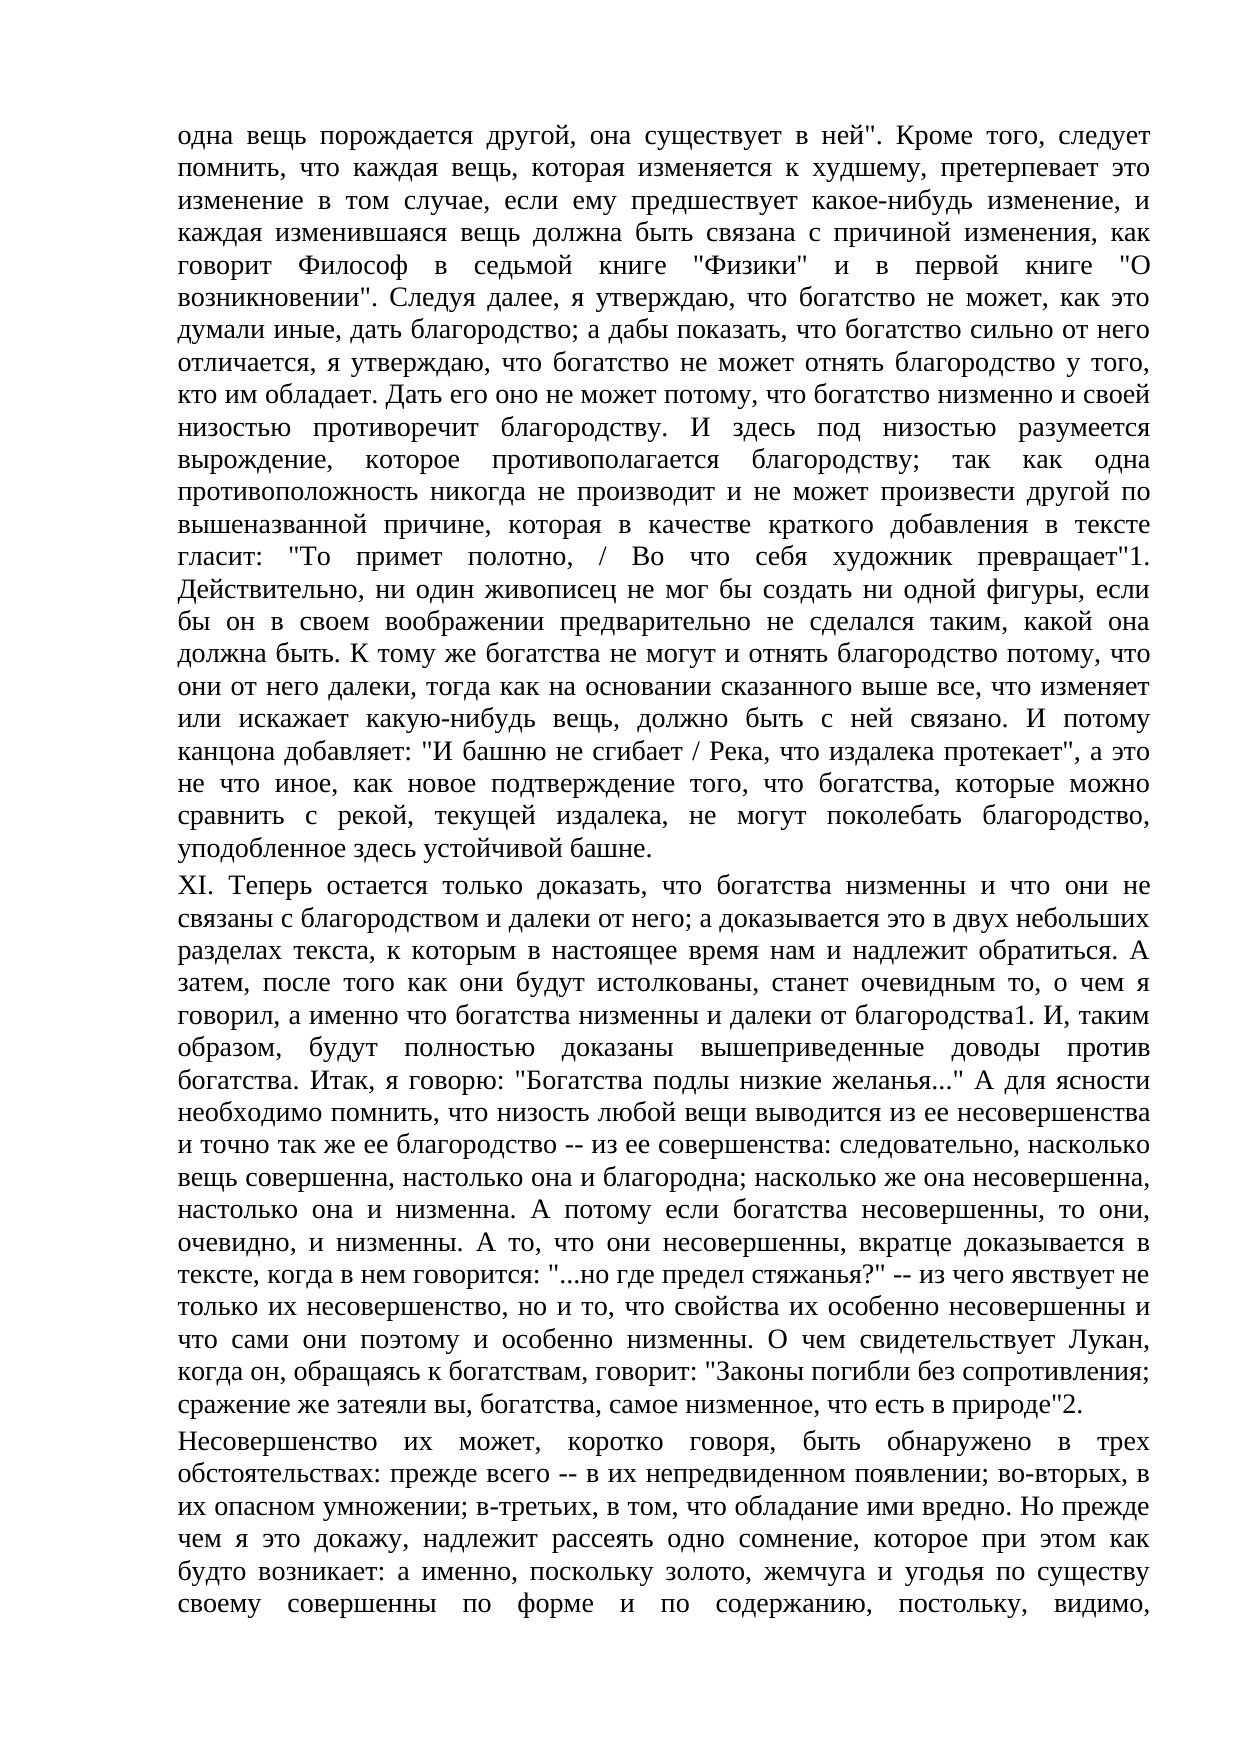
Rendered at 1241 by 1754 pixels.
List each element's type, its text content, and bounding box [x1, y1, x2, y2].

text XI. Теперь остается только доказать, что богатства низменны и что они не связаны с благородством и далеки от него; а доказывается это в двух небольших разделах текста, к которым в настоящее время нам и надлежит обратиться. А затем, после того как они будут истолкованы, станет очевидным то, о чем я говорил, а именно что богатства низменны и далеки от благородства1. И, таким образом, будут полностью доказаны вышеприведенные доводы против богатства. Итак, я говорю: "Богатства подлы низкие желанья..." А для ясности необходимо помнить, что низость любой вещи выводится из ее несовершенства и точно так же ее благородство -- из ее совершенства: следовательно, насколько вещь совершенна, настолько она и благородна; насколько же она несовершенна, настолько она и низменна. А потому если богатства несовершенны, то они, очевидно, и низменны. А то, что они несовершенны, вкратце доказывается в тексте, когда в нем говорится: "...но где предел стяжанья?" -- из чего явствует не только их несовершенство, но и то, что свойства их особенно несовершенны и что сами они поэтому и особенно низменны. О чем свидетельствует Лукан, когда он, обращаясь к богатствам, говорит: "Законы погибли без сопротивления; сражение же затеяли вы, богатства, самое низменное, что есть в природе"2. [177, 868, 1152, 1419]
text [177, 118, 1152, 863]
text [177, 1424, 1152, 1618]
